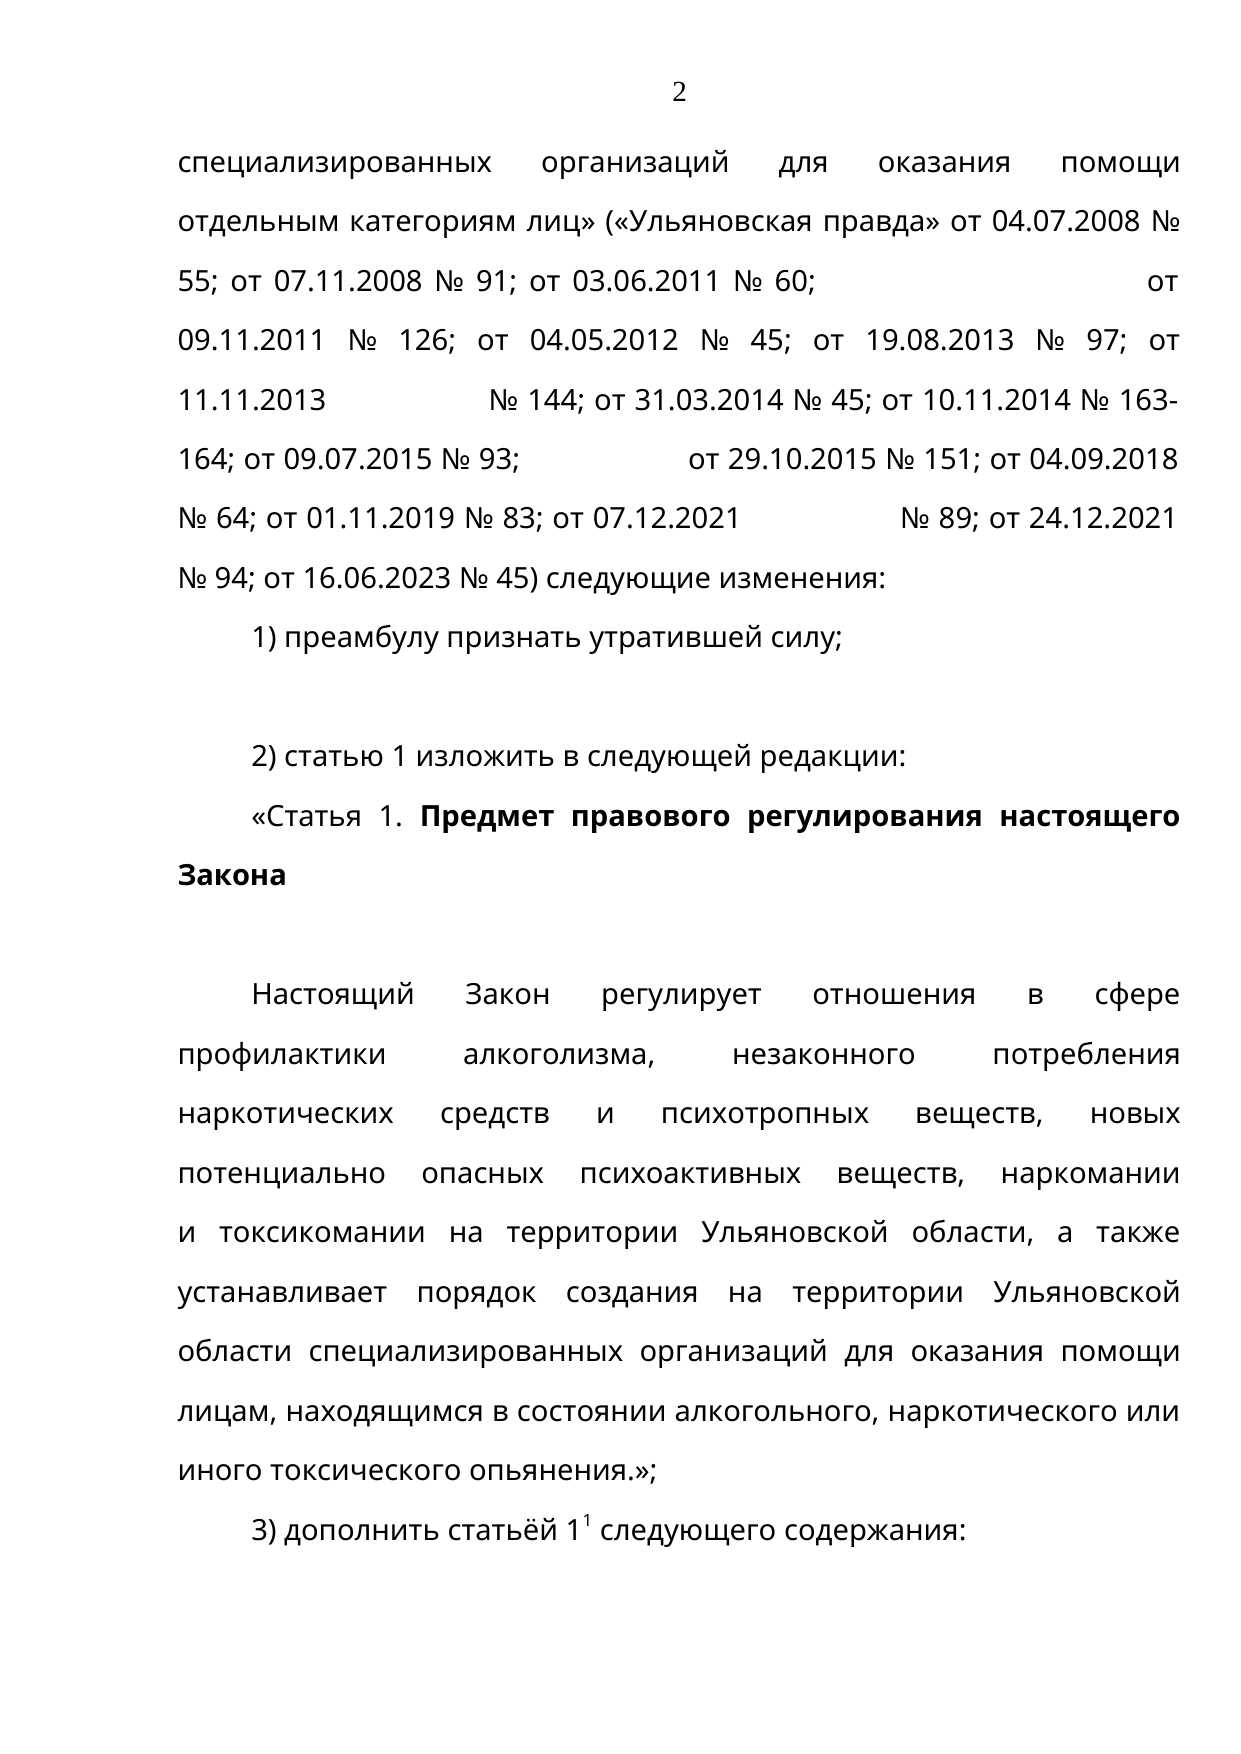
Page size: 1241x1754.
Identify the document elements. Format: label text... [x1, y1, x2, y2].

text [177, 141, 1181, 597]
text 3) дополнить статьёй 11 следующего содержания: [177, 1509, 1181, 1548]
text Настоящий Закон регулирует отношения в сфере профилактики алкоголизма, незаконного потребления наркотических средств и психотропных веществ, новых потенциально опасных психоактивных веществ, наркомании и токсикомании на территории Ульяновской области, а также устанавливает порядок создания на территории Ульяновской области специализированных организаций для оказания помощи лицам, находящимся в состоянии алкогольного, наркотического или иного токсического опьянения.»; [177, 973, 1181, 1489]
text «Статья 1. Предмет правового регулирования настоящего Закона [177, 795, 1181, 894]
text 2) статью 1 изложить в следующей редакции: [177, 736, 1181, 775]
text 1) преамбулу признать утратившей силу; [177, 617, 1181, 656]
